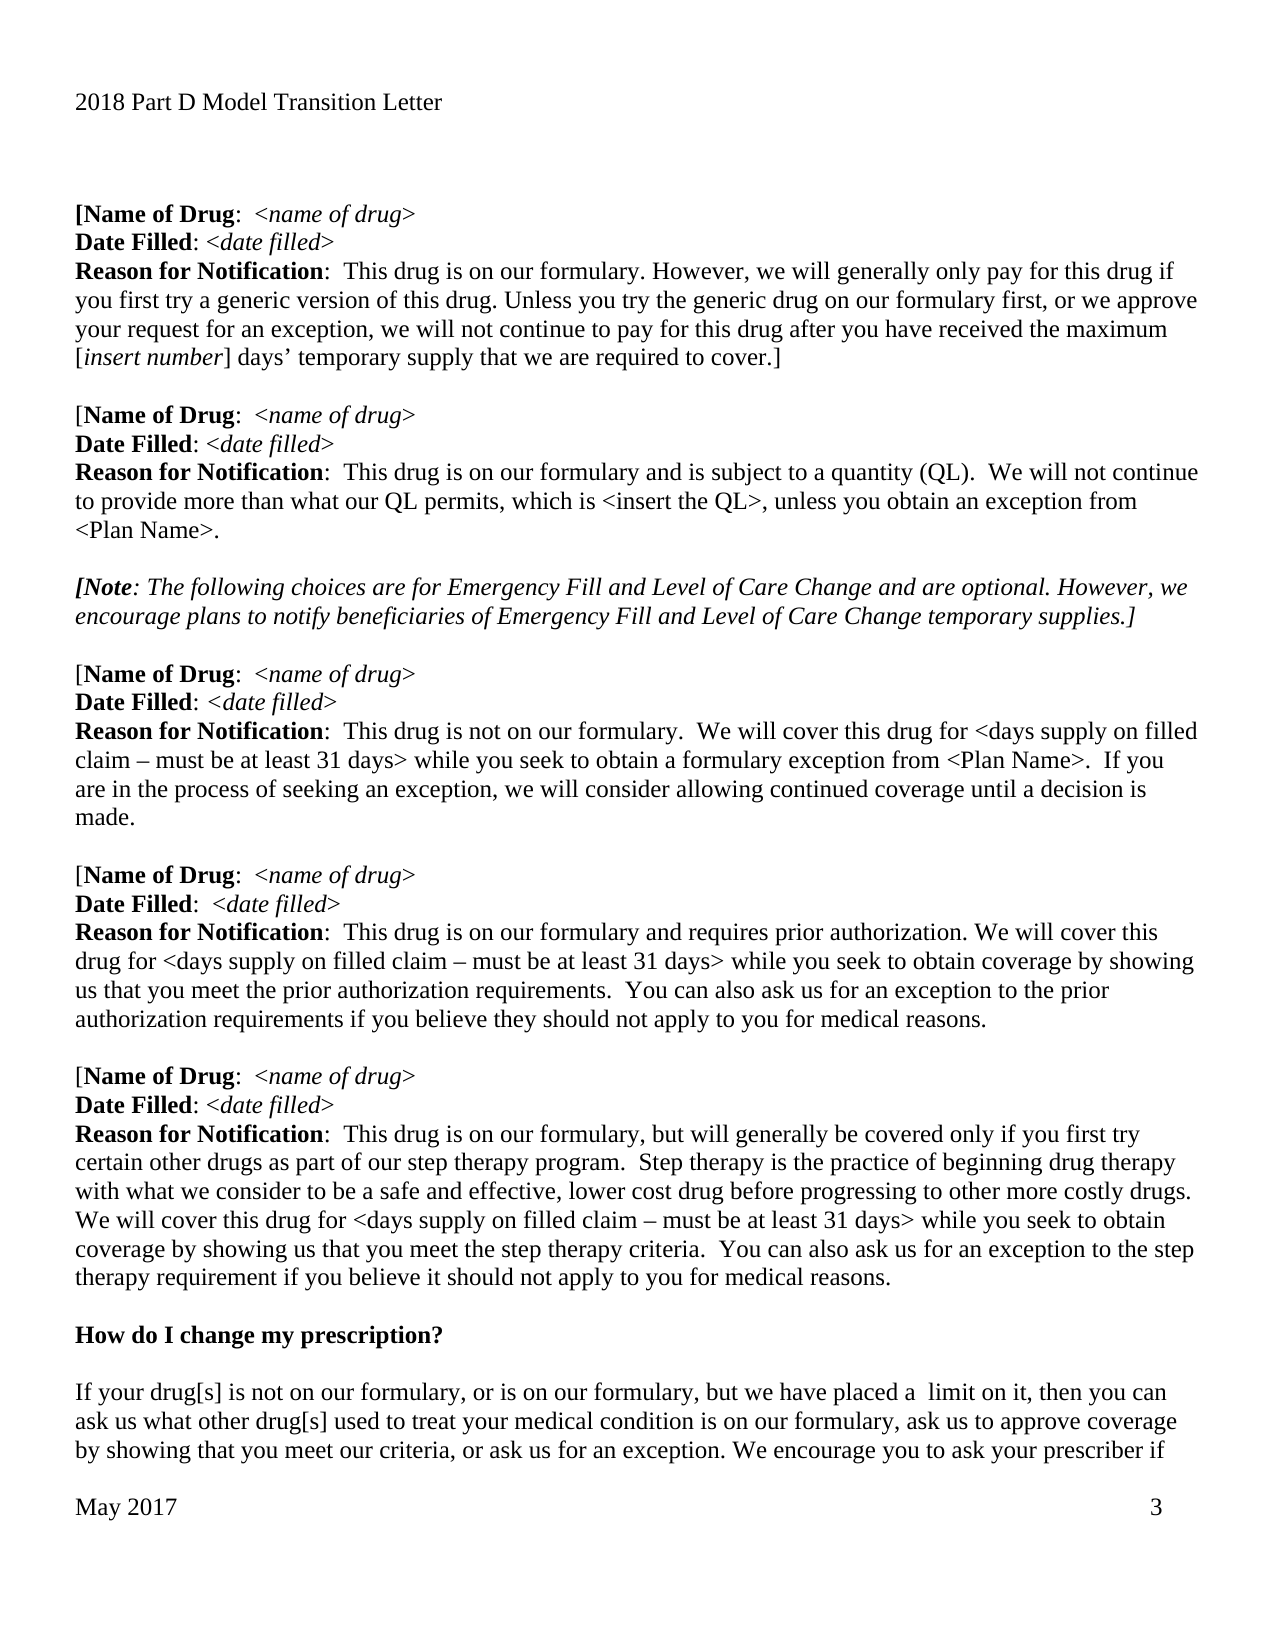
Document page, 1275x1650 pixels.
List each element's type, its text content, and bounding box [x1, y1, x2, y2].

text Reason for Notification: This drug is on our formulary, but will generally be covered only if you first try certain other drugs as part of our step therapy program. Step therapy is the practice of beginning drug therapy with what we consider to be a safe and effective, lower cost drug before progressing to other more costly drugs. We will cover this drug for <days supply on filled claim – must be at least 31 days> while you seek to obtain coverage by showing us that you meet the step therapy criteria. You can also ask us for an exception to the step therapy requirement if you believe it should not apply to you for medical reasons. [75, 1119, 1200, 1291]
text [Name of Drug: <name of drug> [75, 400, 1200, 429]
text Reason for Notification: This drug is on our formulary and is subject to a quantity (QL). We will not continue to provide more than what our QL permits, which is <insert the QL>, unless you obtain an exception from <Plan Name>. [75, 457, 1200, 544]
text Reason for Notification: This drug is not on our formulary. We will cover this drug for <days supply on filled claim – must be at least 31 days> while you seek to obtain a formulary exception from <Plan Name>. If you are in the process of seeking an exception, we will consider allowing continued coverage until a decision is made. [75, 716, 1200, 831]
text Date Filled: <date filled> [75, 687, 1200, 716]
text [Name of Drug: <name of drug> [75, 659, 1200, 687]
text Reason for Notification: This drug is on our formulary and requires prior authorization. We will cover this drug for <days supply on filled claim – must be at least 31 days> while you seek to obtain coverage by showing us that you meet the prior authorization requirements. You can also ask us for an exception to the prior authorization requirements if you believe they should not apply to you for medical reasons. [75, 917, 1200, 1032]
text Date Filled: <date filled> [75, 227, 1200, 256]
text Date Filled: <date filled> [75, 889, 1200, 917]
text [Note: The following choices are for Emergency Fill and Level of Care Change and are optional. However, we encourage plans to notify beneficiaries of Emergency Fill and Level of Care Change temporary supplies.] [75, 572, 1200, 630]
text [Name of Drug: <name of drug> [75, 1061, 1200, 1090]
text How do I change my prescription? [75, 1320, 1200, 1349]
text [75, 1377, 1200, 1464]
text Reason for Notification: This drug is on our formulary. However, we will generally only pay for this drug if you first try a generic version of this drug. Unless you try the generic drug on our formulary first, or we approve your request for an exception, we will not continue to pay for this drug after you have received the maximum [insert number] days’ temporary supply that we are required to cover.] [75, 256, 1200, 371]
text Date Filled: <date filled> [75, 429, 1200, 457]
text [Name of Drug: <name of drug> [75, 199, 1200, 227]
text [Name of Drug: <name of drug> [75, 860, 1200, 889]
text Date Filled: <date filled> [75, 1090, 1200, 1119]
